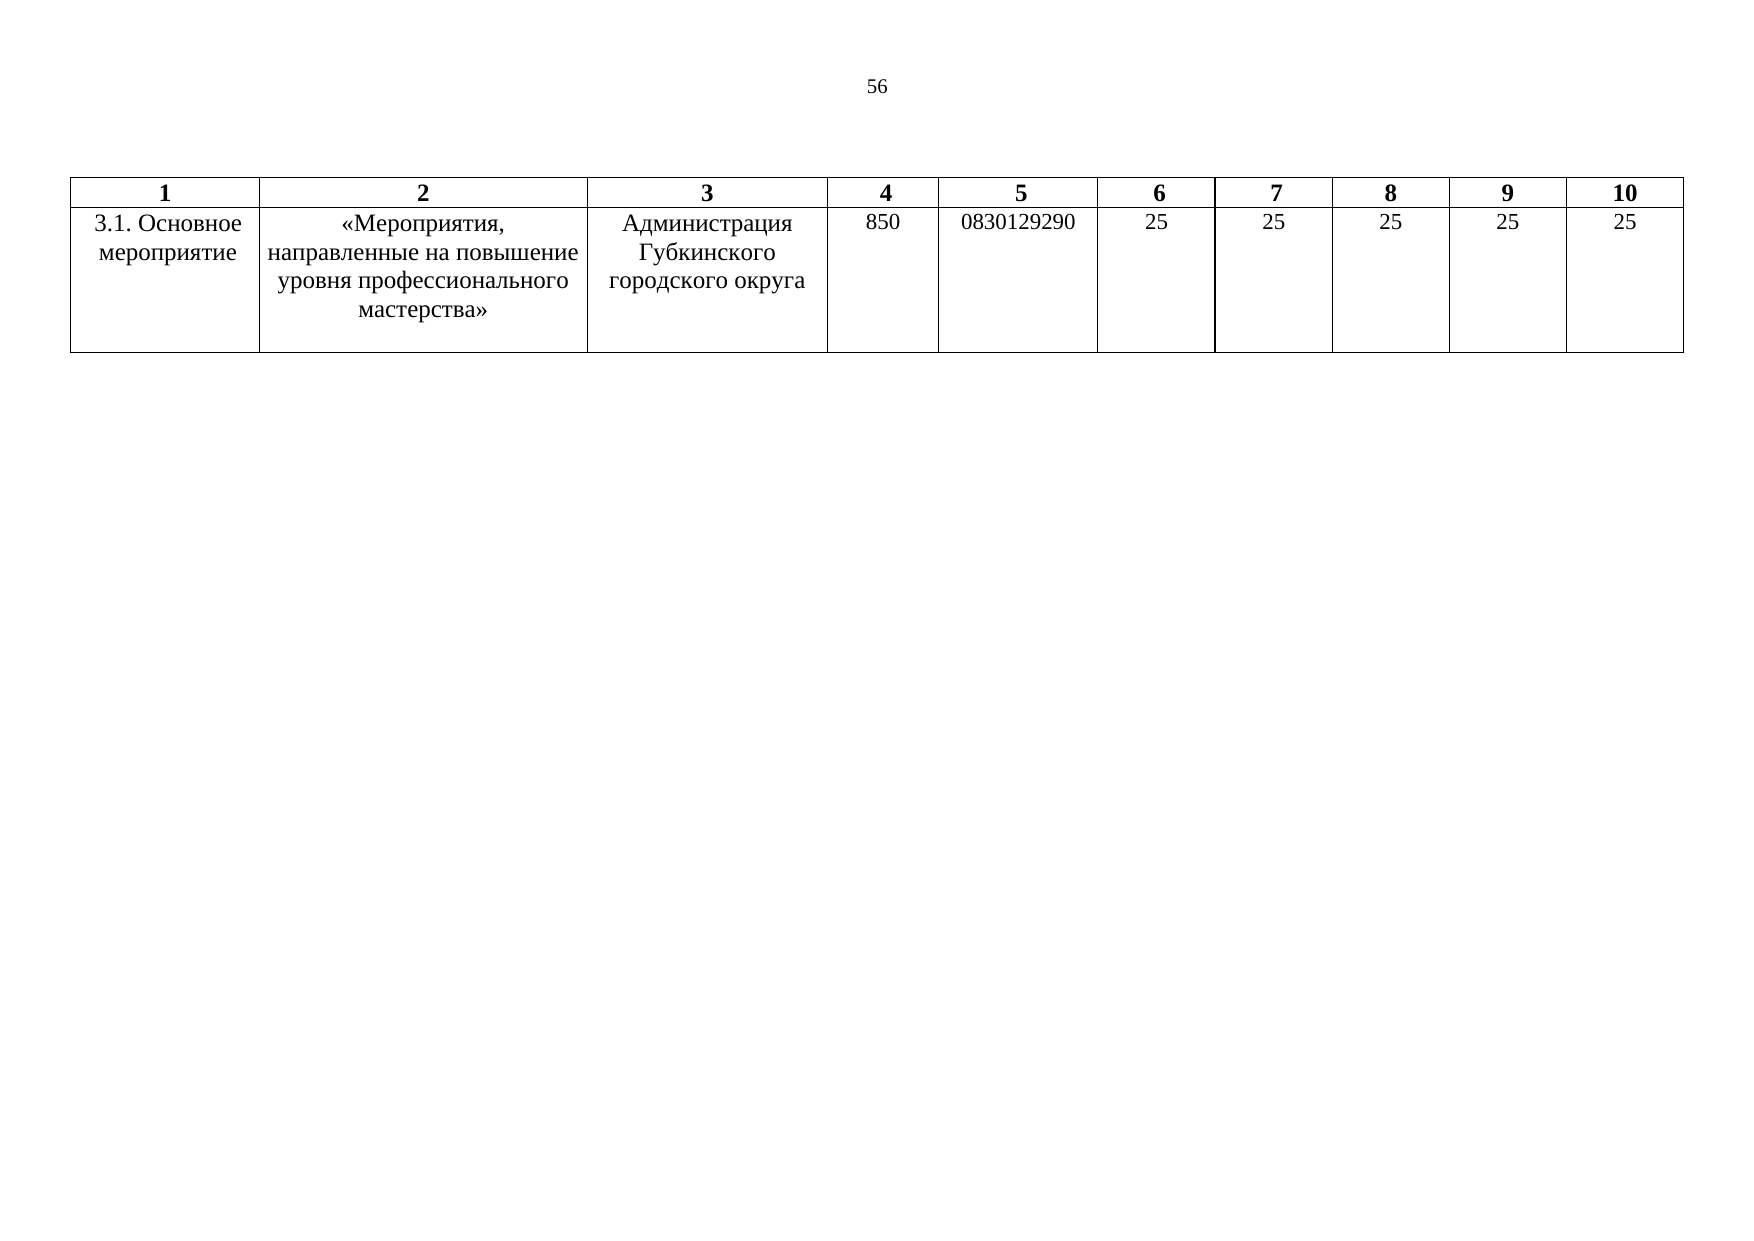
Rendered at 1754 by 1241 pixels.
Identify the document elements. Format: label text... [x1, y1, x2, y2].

table_cell 850 [828, 208, 938, 352]
table_header 3 [588, 178, 827, 207]
table_header 4 [828, 178, 938, 207]
table_cell 25 [1567, 208, 1683, 352]
table_header 5 [939, 178, 1097, 207]
table_cell 0830129290 [939, 208, 1097, 352]
table_header 6 [1098, 178, 1214, 207]
table_cell «Мероприятия, направленные на повышение уровня профессионального мастерства» [260, 208, 587, 352]
table_cell 25 [1450, 208, 1566, 352]
table_header 8 [1333, 178, 1449, 207]
table_header 1 [71, 178, 259, 207]
table_header 9 [1450, 178, 1566, 207]
table_header 7 [1216, 178, 1332, 207]
table_cell 3.1. Основное мероприятие [71, 208, 259, 352]
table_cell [588, 208, 827, 352]
table_header 10 [1567, 178, 1683, 207]
table_cell 25 [1098, 208, 1214, 352]
table_header 2 [260, 178, 587, 207]
table_cell 25 [1216, 208, 1332, 352]
table_cell 25 [1333, 208, 1449, 352]
